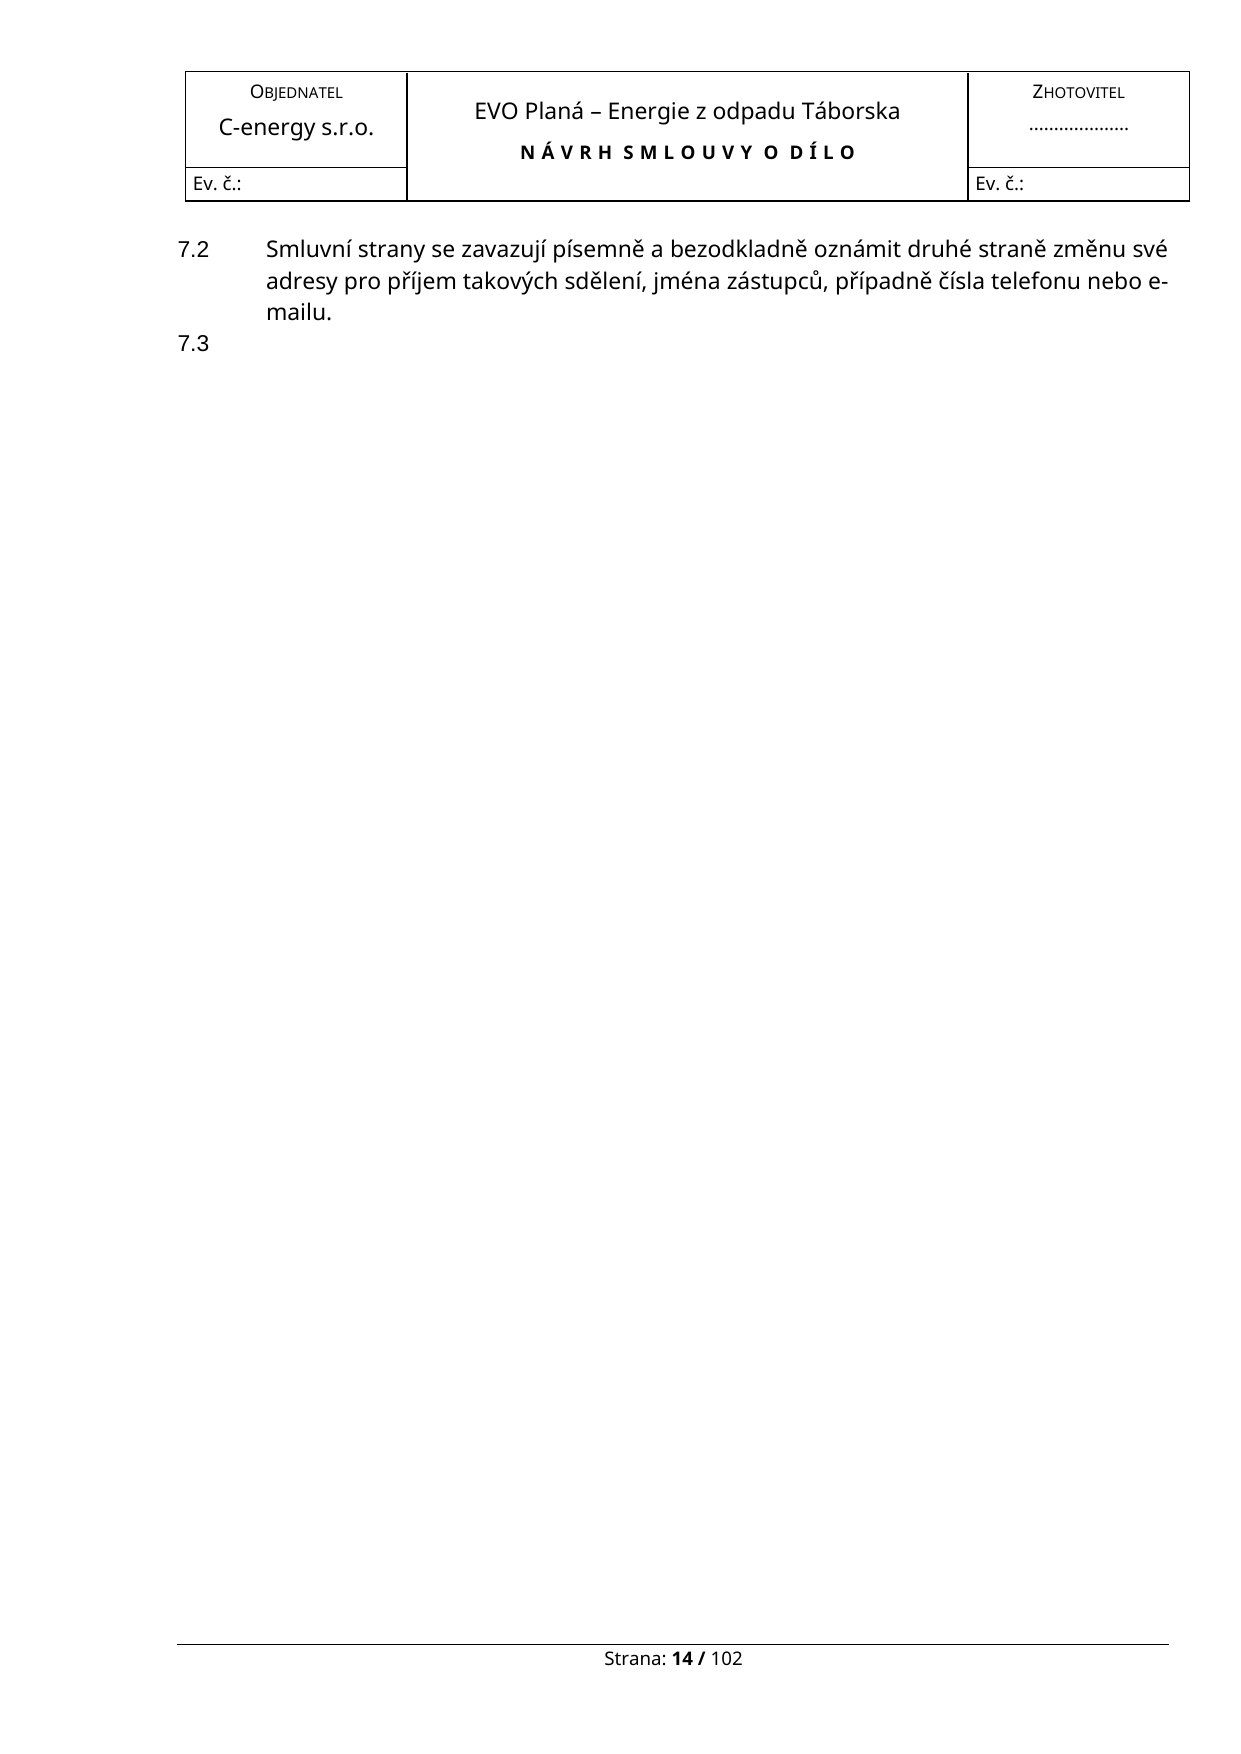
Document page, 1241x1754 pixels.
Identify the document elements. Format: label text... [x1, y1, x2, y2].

text Smluvní strany se zavazují písemně a bezodkladně oznámit druhé straně změnu své adresy pro příjem takových sdělení, jména zástupců, případně čísla telefonu nebo e-mailu. [177, 233, 1169, 327]
